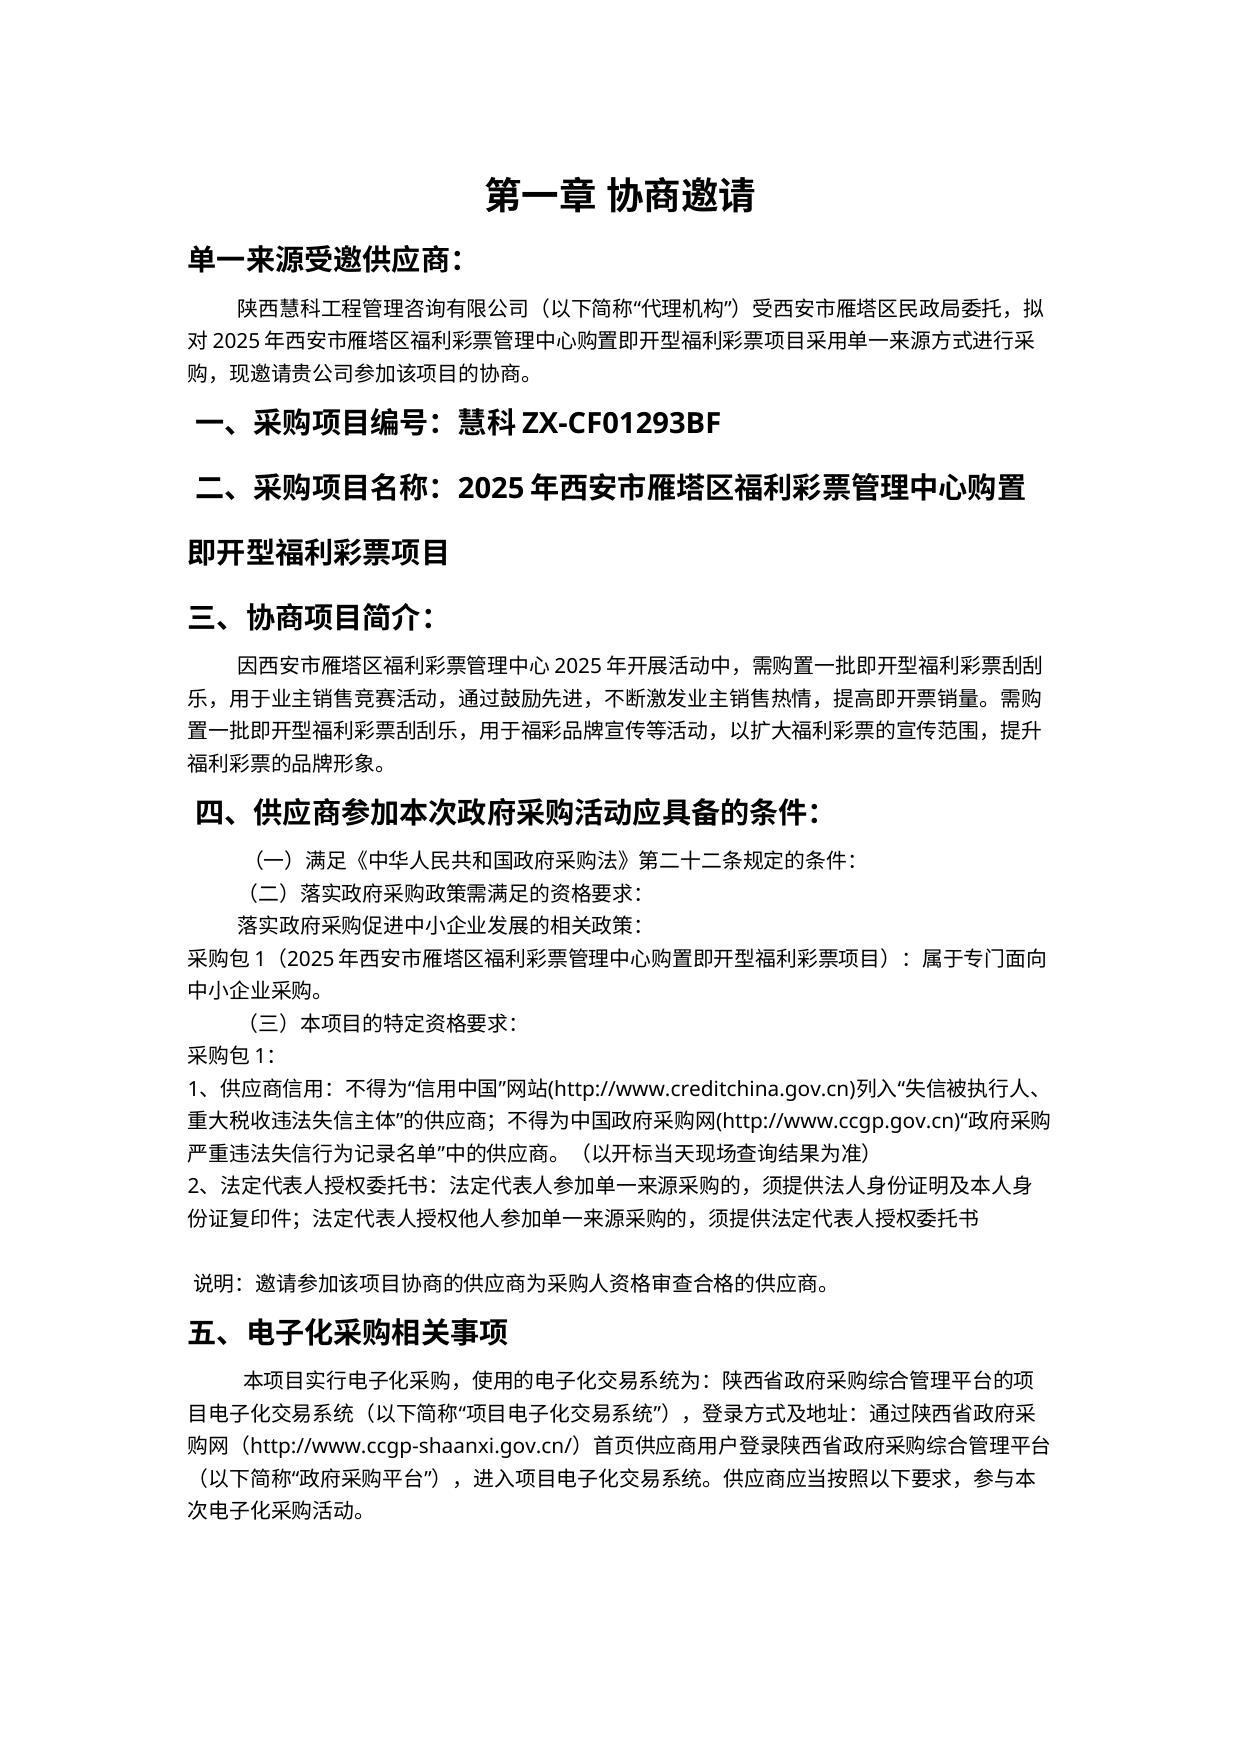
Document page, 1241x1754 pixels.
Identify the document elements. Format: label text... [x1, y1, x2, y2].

text 本项目实行电子化采购，使用的电子化交易系统为：陕西省政府采购综合管理平台的项目电子化交易系统（以下简称“项目电子化交易系统”），登录方式及地址：通过陕西省政府采购网（http://www.ccgp-shaanxi.gov.cn/）首页供应商用户登录陕西省政府采购综合管理平台（以下简称“政府采购平台”），进入项目电子化交易系统。供应商应当按照以下要求，参与本次电子化采购活动。 [187, 1364, 1053, 1527]
text （二）落实政府采购政策需满足的资格要求： [187, 877, 1053, 909]
text 陕西慧科工程管理咨询有限公司（以下简称“代理机构”）受西安市雁塔区民政局委托，拟对2025年西安市雁塔区福利彩票管理中心购置即开型福利彩票项目采用单一来源方式进行采购，现邀请贵公司参加该项目的协商。 [187, 292, 1053, 389]
text 采购包1（2025年西安市雁塔区福利彩票管理中心购置即开型福利彩票项目）：属于专门面向中小企业采购。 [187, 942, 1053, 1007]
text 说明：邀请参加该项目协商的供应商为采购人资格审查合格的供应商。 [187, 1234, 1053, 1299]
text 2、法定代表人授权委托书：法定代表人参加单一来源采购的，须提供法人身份证明及本人身份证复印件；法定代表人授权他人参加单一来源采购的，须提供法定代表人授权委托书 [187, 1169, 1053, 1234]
text （一）满足《中华人民共和国政府采购法》第二十二条规定的条件： [187, 844, 1053, 877]
text 采购包1： [187, 1039, 1053, 1072]
text 第一章 协商邀请 [187, 162, 1053, 227]
text 落实政府采购促进中小企业发展的相关政策： [187, 909, 1053, 942]
text 四、供应商参加本次政府采购活动应具备的条件： [187, 779, 1053, 844]
text （三）本项目的特定资格要求： [187, 1007, 1053, 1039]
text 三、协商项目简介： [187, 584, 1053, 649]
text 1、供应商信用：不得为“信用中国”网站(http://www.creditchina.gov.cn)列入“失信被执行人、重大税收违法失信主体”的供应商；不得为中国政府采购网(http://www.ccgp.gov.cn)“政府采购严重违法失信行为记录名单”中的供应商。（以开标当天现场查询结果为准） [187, 1072, 1053, 1169]
text 五、电子化采购相关事项 [187, 1299, 1053, 1364]
text 单一来源受邀供应商： [187, 227, 1053, 292]
text 一、采购项目编号：慧科ZX-CF01293BF [187, 389, 1053, 454]
text 因西安市雁塔区福利彩票管理中心2025年开展活动中，需购置一批即开型福利彩票刮刮乐，用于业主销售竞赛活动，通过鼓励先进，不断激发业主销售热情，提高即开票销量。需购置一批即开型福利彩票刮刮乐，用于福彩品牌宣传等活动，以扩大福利彩票的宣传范围，提升福利彩票的品牌形象。 [187, 649, 1053, 779]
text 二、采购项目名称：2025年西安市雁塔区福利彩票管理中心购置即开型福利彩票项目 [187, 454, 1053, 584]
